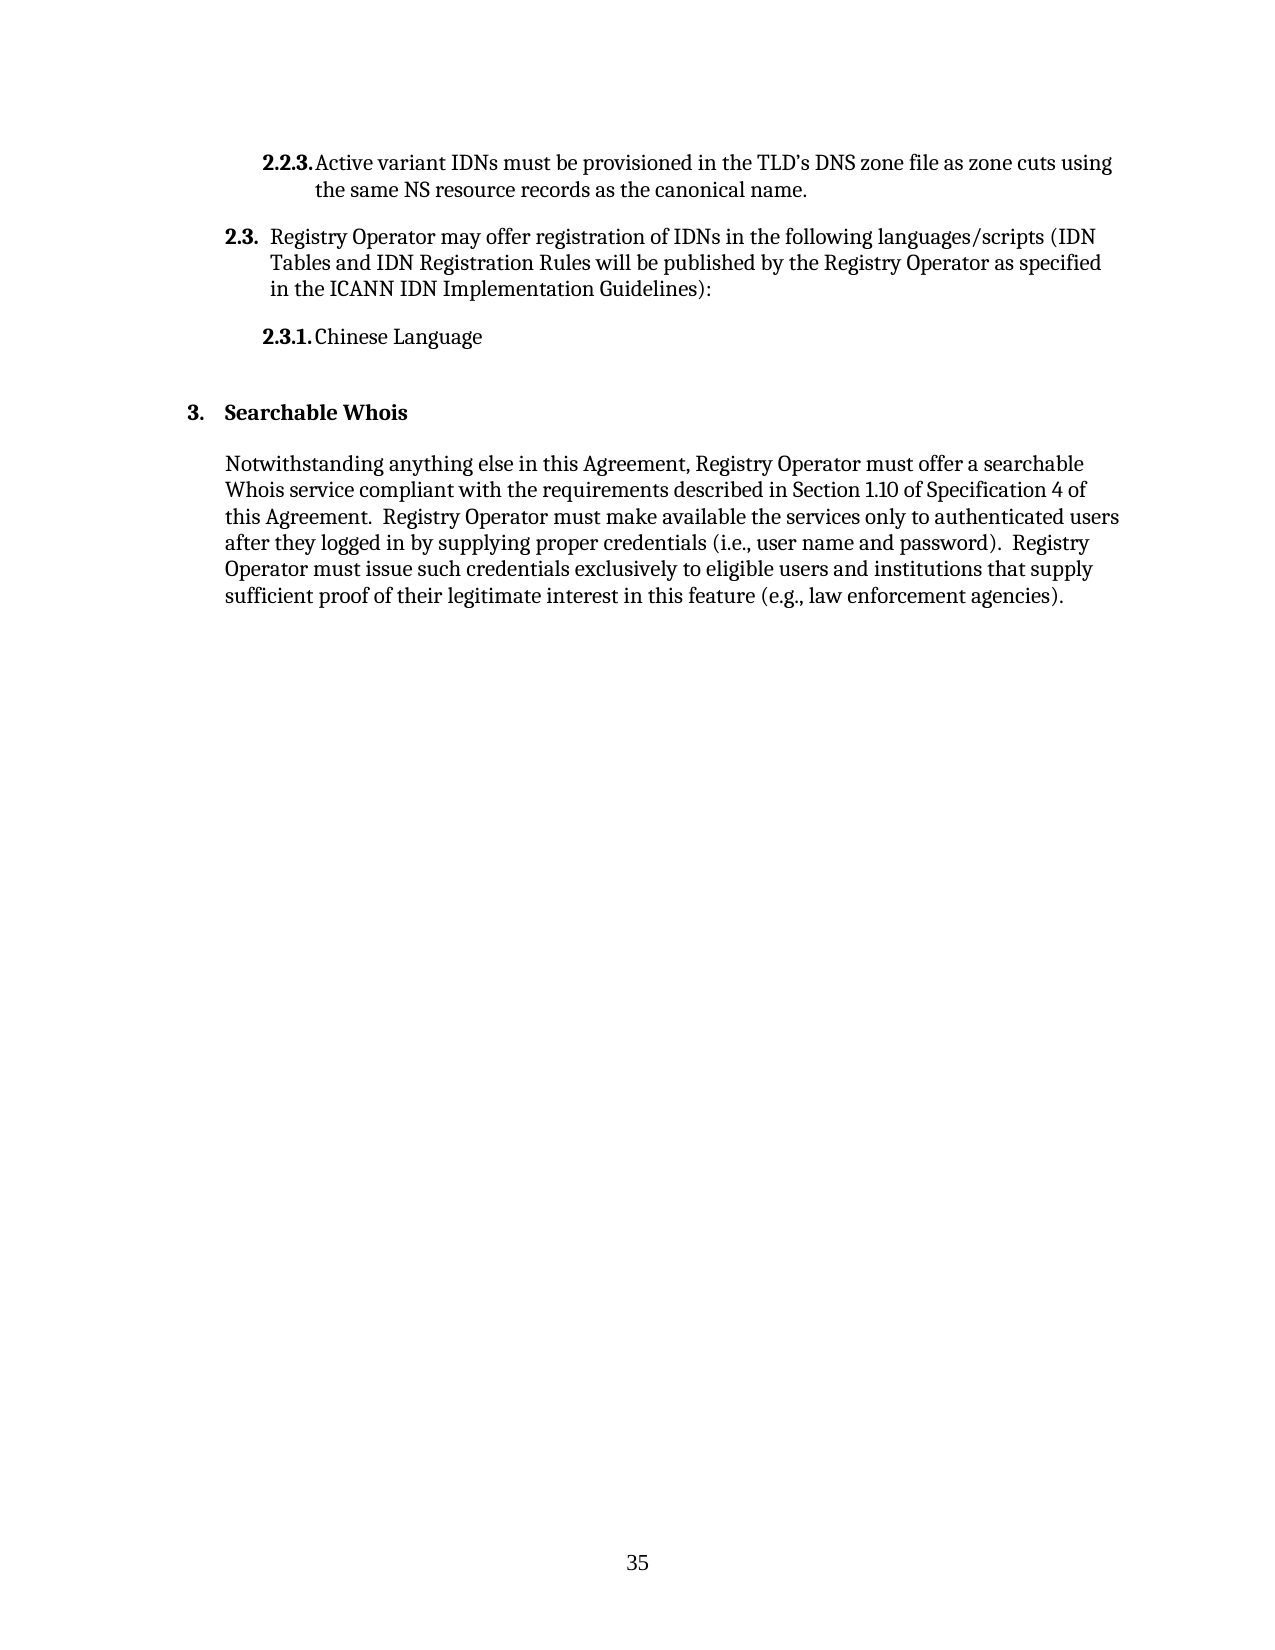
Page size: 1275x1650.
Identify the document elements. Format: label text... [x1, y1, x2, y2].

list Searchable Whois [187, 400, 1125, 426]
list Registry Operator may offer registration of IDNs in the following languages/scripts (IDN Tables and IDN Registration Rules will be published by the Registry Operator as specified in the ICANN IDN Implementation Guidelines): [225, 223, 1125, 303]
list Active variant IDNs must be provisioned in the TLD’s DNS zone file as zone cuts using the same NS resource records as the canonical name. [262, 150, 1125, 203]
text Notwithstanding anything else in this Agreement, Registry Operator must offer a searchable Whois service compliant with the requirements described in Section 1.10 of Specification 4 of this Agreement. Registry Operator must make available the services only to authenticated users after they logged in by supplying proper credentials (i.e., user name and password). Registry Operator must issue such credentials exclusively to eligible users and institutions that supply sufficient proof of their legitimate interest in this feature (e.g., law enforcement agencies). [225, 451, 1125, 609]
list Chinese Language [262, 323, 1125, 350]
